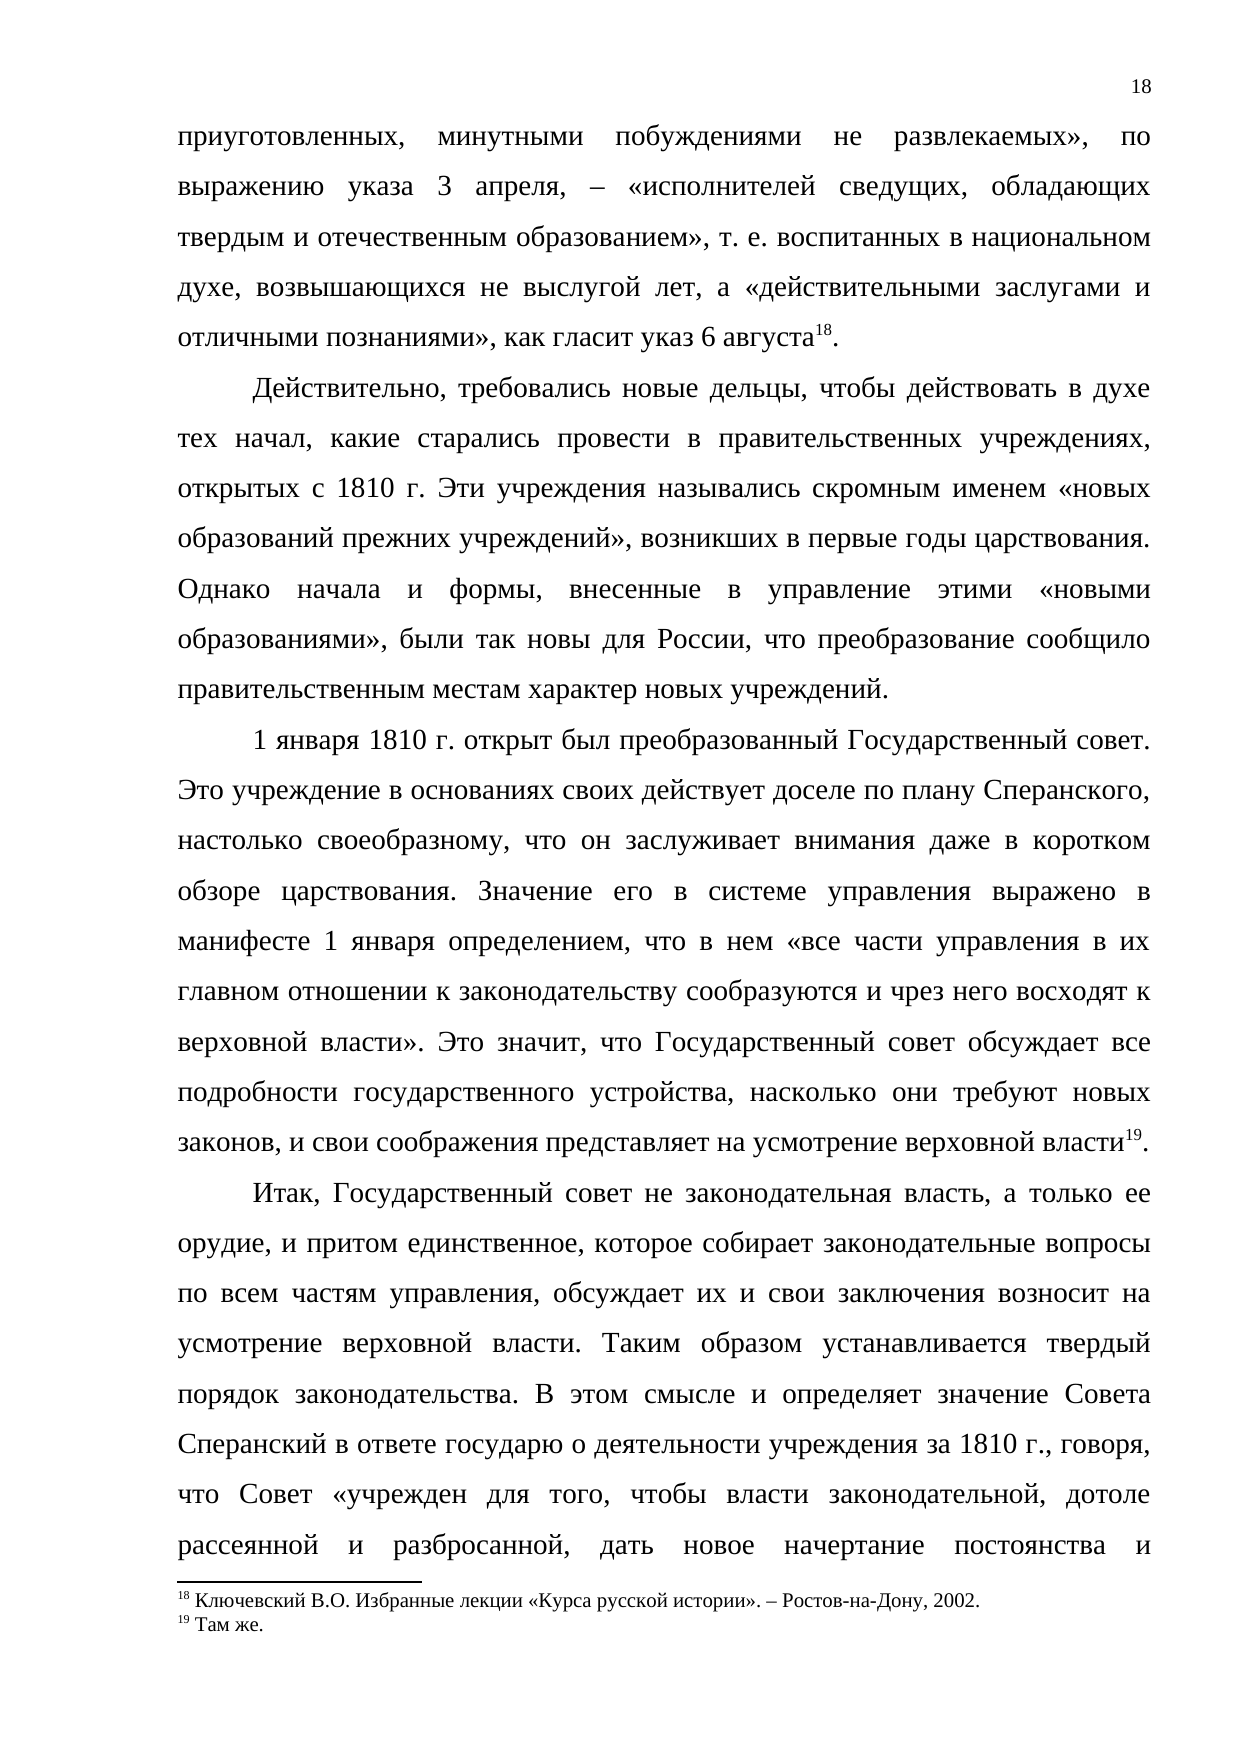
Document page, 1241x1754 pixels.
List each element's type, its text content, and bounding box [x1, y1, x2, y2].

text 1 января 1810 г. открыт был преобразованный Государственный совет. Это учреждение в основаниях своих действует доселе по плану Сперанского, настолько своеобразному, что он заслуживает внимания даже в коротком обзоре царствования. Значение его в системе управления выражено в манифесте 1 января определением, что в нем «все части управления в их главном отношении к законодательству сообразуются и чрез него восходят к верховной власти». Это значит, что Государственный совет обсуждает все подробности государственного устройства, насколько они требуют новых законов, и свои соображения представляет на усмотрение верховной власти. [177, 722, 1152, 1158]
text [177, 118, 1152, 353]
text Действительно, требовались новые дельцы, чтобы действовать в духе тех начал, какие старались провести в правительственных учреждениях, открытых с 1810 г. Эти учреждения назывались скромным именем «новых образований прежних учреждений», возникших в первые годы царствования. Однако начала и формы, внесенные в управление этими «новыми образованиями», были так новы для России, что преобразование сообщило правительственным местам характер новых учреждений. [177, 370, 1152, 705]
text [177, 1175, 1152, 1560]
